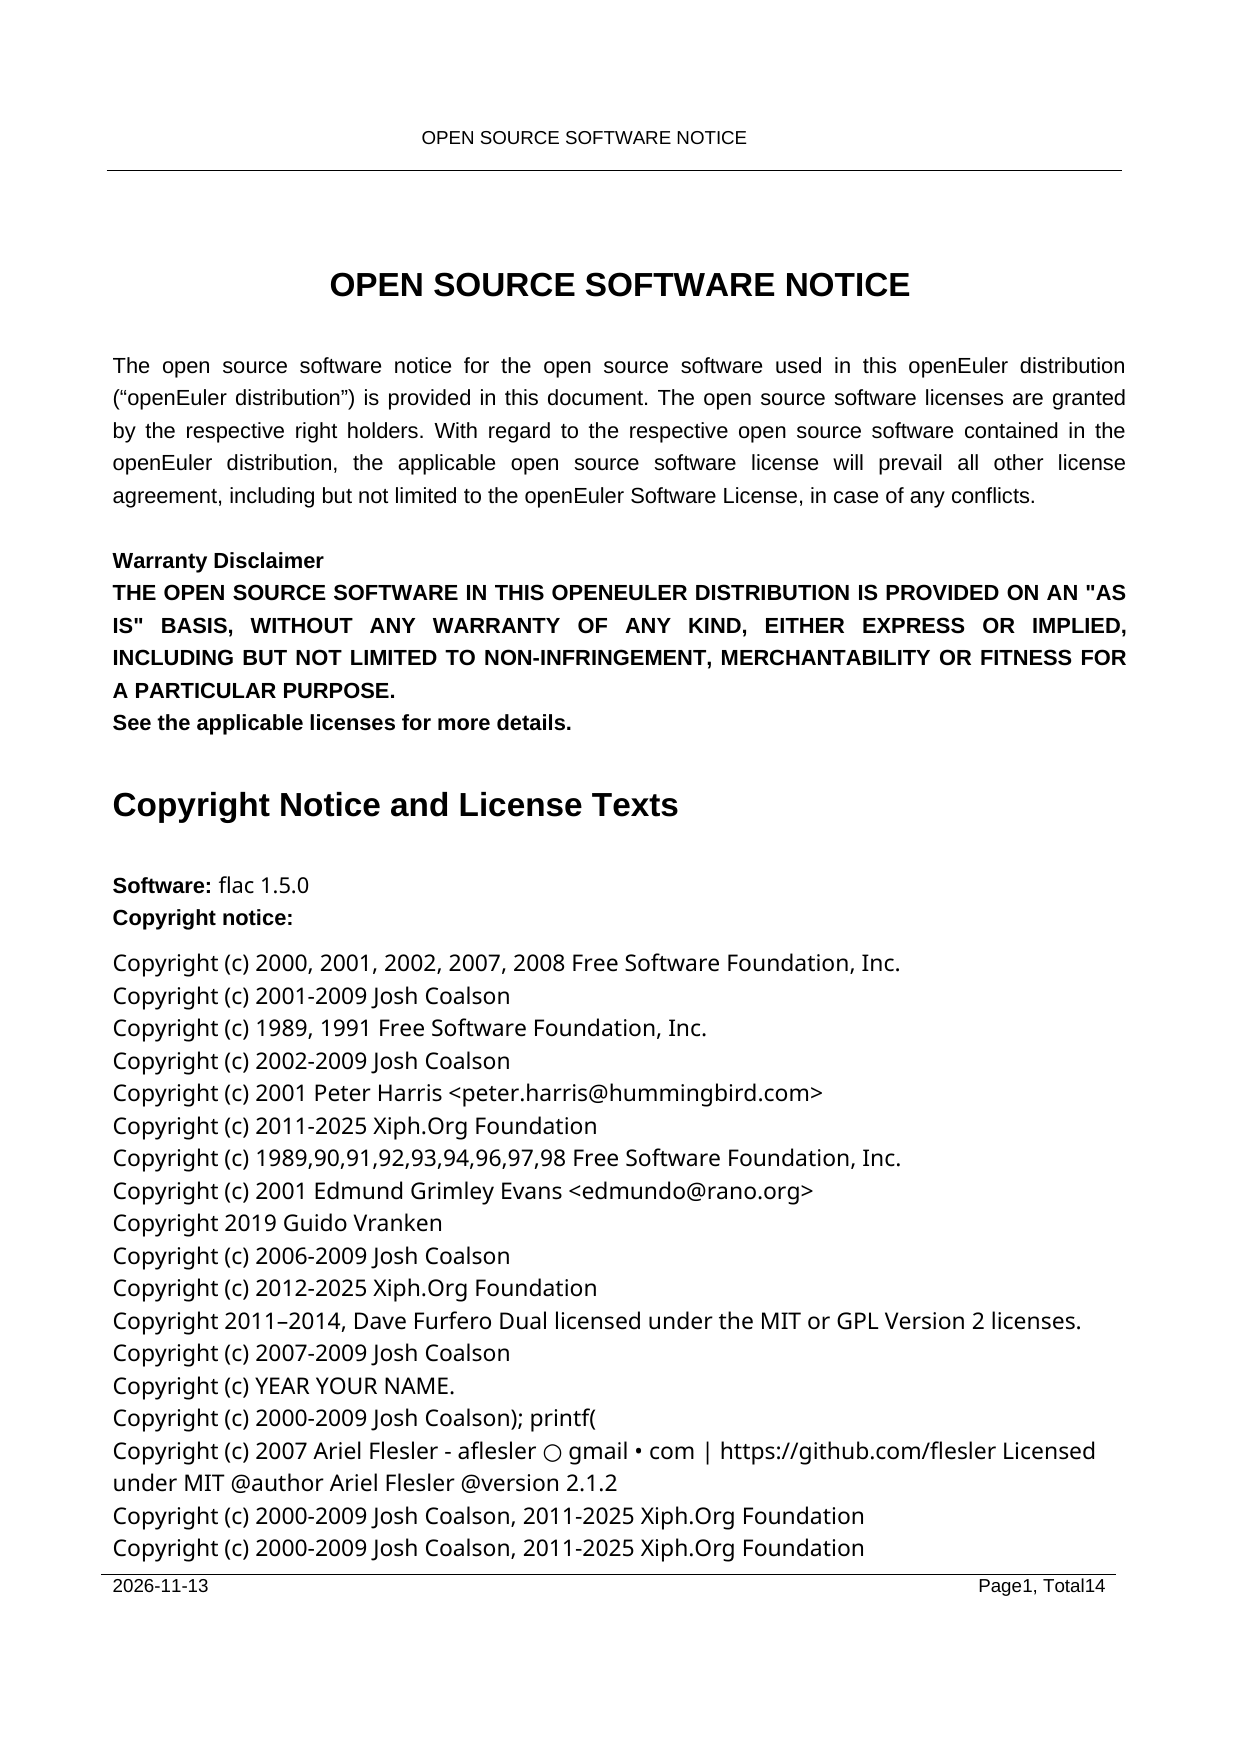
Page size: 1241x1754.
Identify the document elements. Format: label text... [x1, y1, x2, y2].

text The open source software notice for the open source software used in this openEuler distribution (“openEuler distribution”) is provided in this document. The open source software licenses are granted by the respective right holders. With regard to the respective open source software contained in the openEuler distribution, the applicable open source software license will prevail all other license agreement, including but not limited to the openEuler Software License, in case of any conflicts. [112, 349, 1128, 511]
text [112, 947, 1128, 1564]
text Copyright notice: [112, 901, 1128, 934]
text OPEN SOURCE SOFTWARE NOTICE [112, 251, 1128, 316]
text Warranty Disclaimer [112, 544, 1128, 576]
text Copyright Notice and License Texts [112, 771, 1128, 836]
title Software: flac 1.5.0 [112, 869, 1128, 901]
text THE OPEN SOURCE SOFTWARE IN THIS OPENEULER DISTRIBUTION IS PROVIDED ON AN "AS IS" BASIS, WITHOUT ANY WARRANTY OF ANY KIND, EITHER EXPRESS OR IMPLIED, INCLUDING BUT NOT LIMITED TO NON-INFRINGEMENT, MERCHANTABILITY OR FITNESS FOR A PARTICULAR PURPOSE. See the applicable licenses for more details. [112, 576, 1128, 739]
